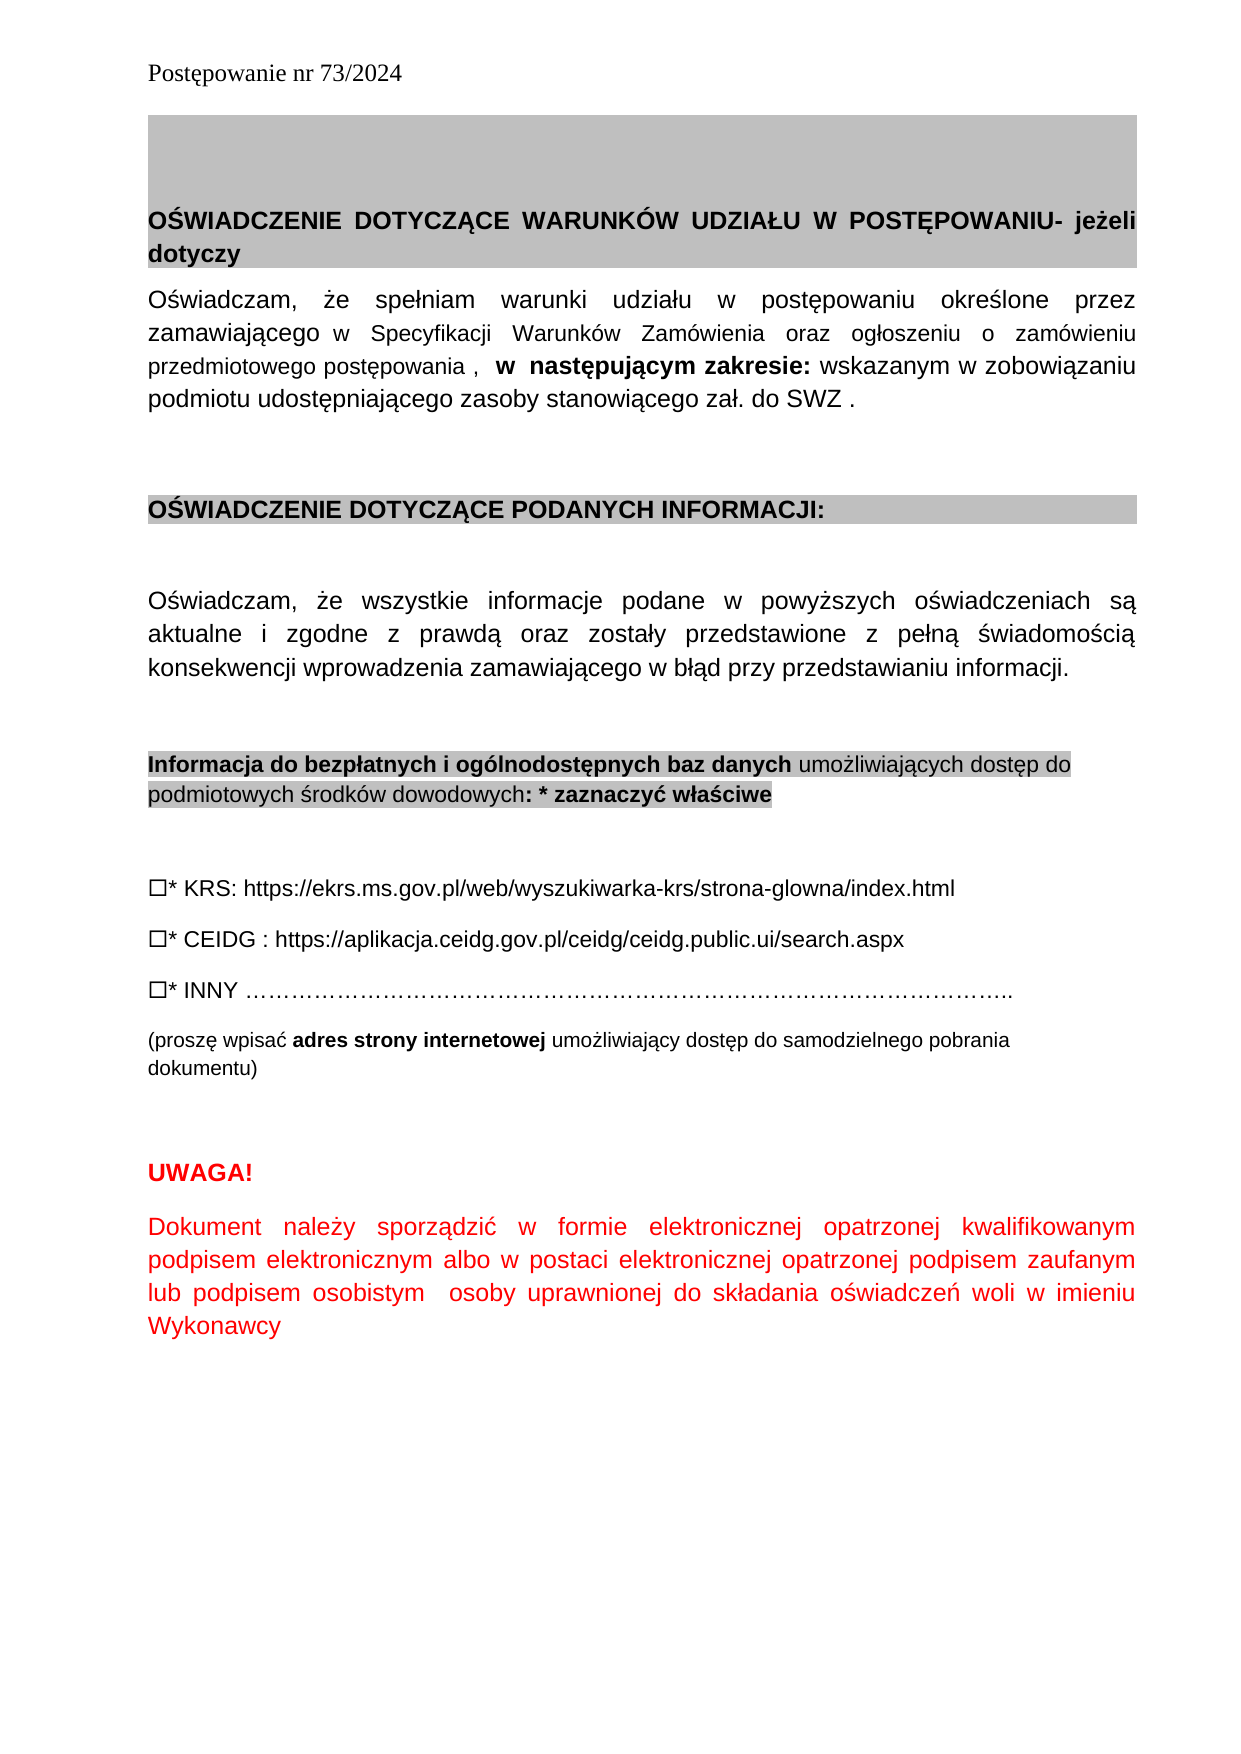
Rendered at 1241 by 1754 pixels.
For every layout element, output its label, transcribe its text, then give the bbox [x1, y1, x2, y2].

text UWAGA! [148, 1158, 1137, 1187]
text OŚWIADCZENIE DOTYCZĄCE PODANYCH INFORMACJI: [148, 495, 1137, 524]
text OŚWIADCZENIE DOTYCZĄCE WARUNKÓW UDZIAŁU W POSTĘPOWANIU- jeżeli dotyczy [148, 206, 1137, 268]
table_header * KRS: https://ekrs.ms.gov.pl/web/wyszukiwarka-krs/strona-glowna/index.html * CEIDG : https://aplikacja.ceidg.gov.pl/ceidg/ceidg.public.ui/search.aspx * INNY ……………………………………………………………………………………….. (proszę wpisać adres strony internetowej umożliwiający dostęp do samodzielnego pobrania dokumentu) [136, 875, 1122, 1104]
text Dokument należy sporządzić w formie elektronicznej opatrzonej kwalifikowanym podpisem elektronicznym albo w postaci elektronicznej opatrzonej podpisem zaufanym lub podpisem osobistym osoby uprawnionej do składania oświadczeń woli w imieniu Wykonawcy [148, 1212, 1137, 1340]
text Informacja do bezpłatnych i ogólnodostępnych baz danych umożliwiających dostęp do podmiotowych środków dowodowych: * zaznaczyć właściwe [148, 751, 1137, 808]
text Oświadczam, że spełniam warunki udziału w postępowaniu określone przez zamawiającego w Specyfikacji Warunków Zamówienia oraz ogłoszeniu o zamówieniu przedmiotowego postępowania , w następującym zakresie: wskazanym w zobowiązaniu podmiotu udostępniającego zasoby stanowiącego zał. do SWZ . [148, 284, 1137, 412]
text Oświadczam, że wszystkie informacje podane w powyższych oświadczeniach są aktualne i zgodne z prawdą oraz zostały przedstawione z pełną świadomością konsekwencji wprowadzenia zamawiającego w błąd przy przedstawianiu informacji. [148, 586, 1137, 683]
